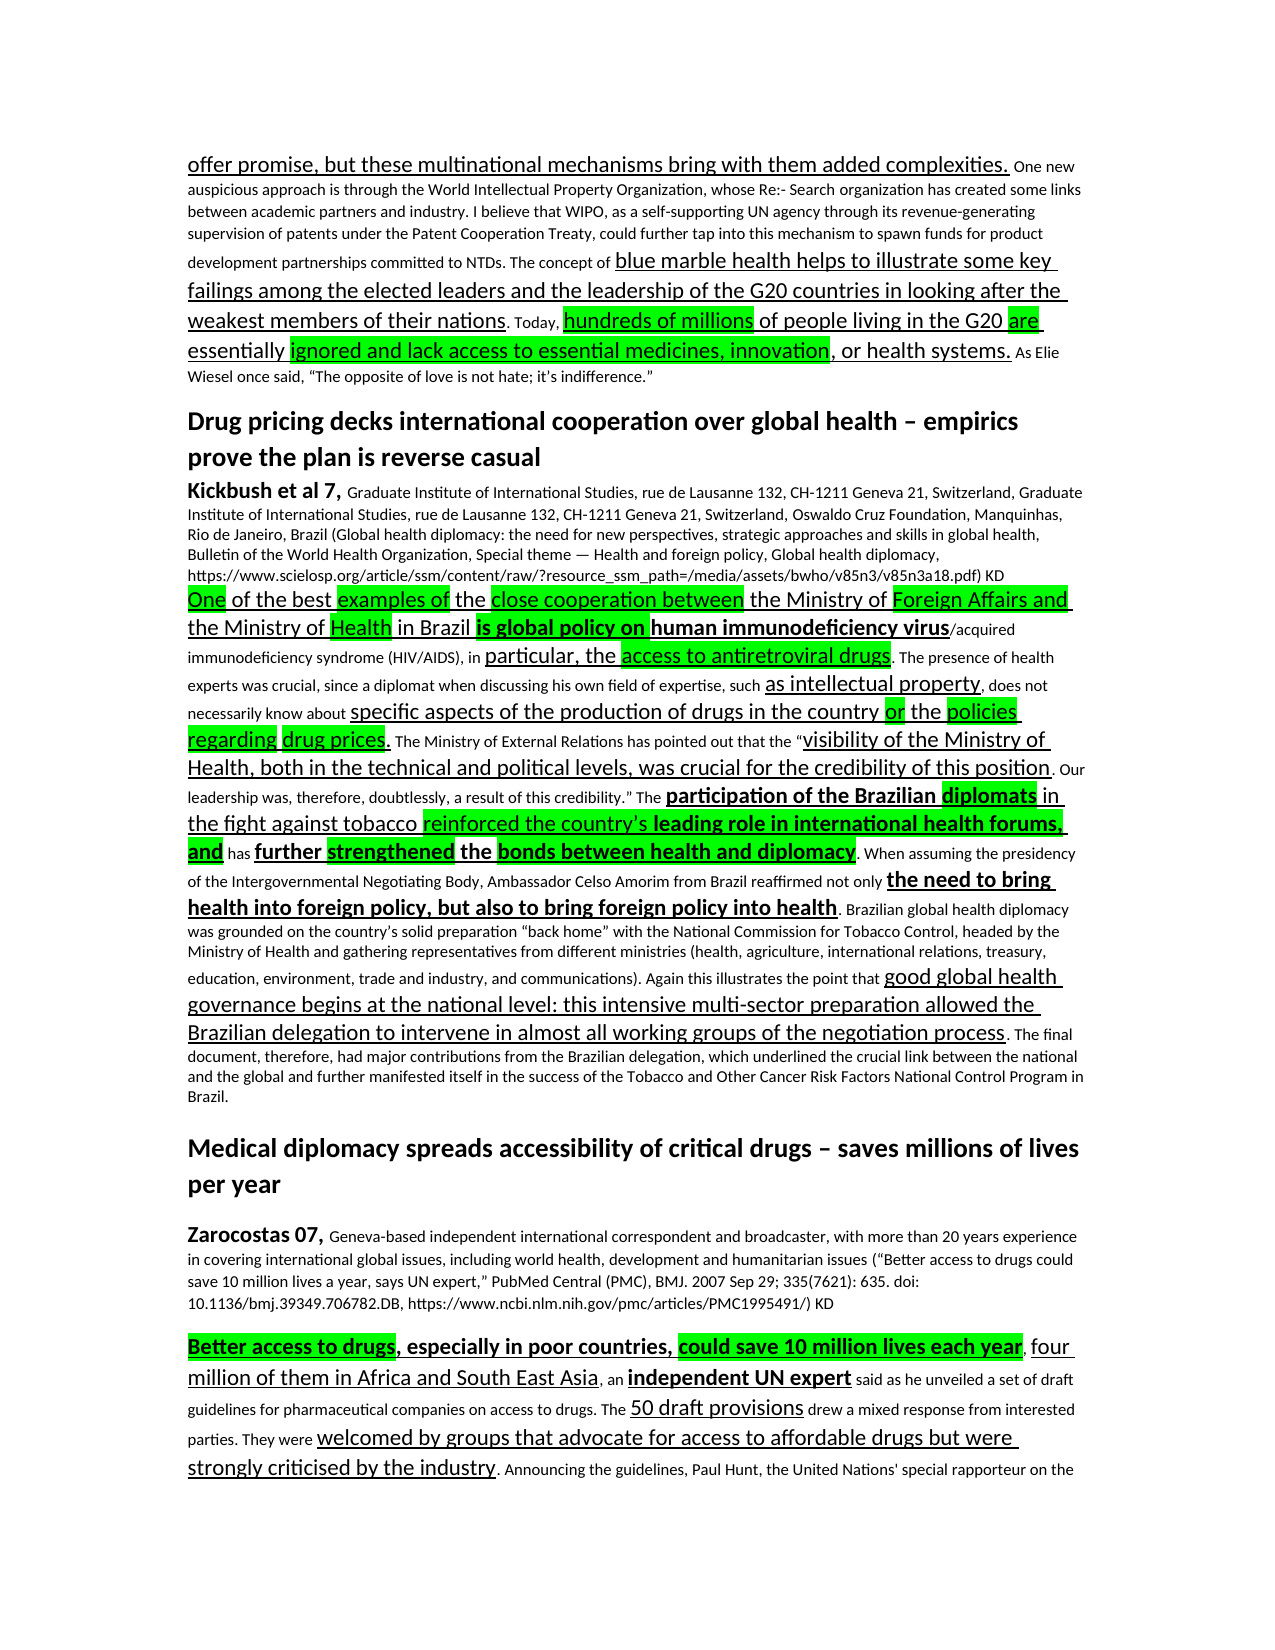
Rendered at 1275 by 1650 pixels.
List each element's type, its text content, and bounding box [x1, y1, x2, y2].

text Kickbush et al 7, Graduate Institute of International Studies, rue de Lausanne 132, CH-1211 Geneva 21, Switzerland, Graduate Institute of International Studies, rue de Lausanne 132, CH-1211 Geneva 21, Switzerland, Oswaldo Cruz Foundation, Manquinhas, Rio de Janeiro, Brazil (Global health diplomacy: the need for new perspectives, strategic approaches and skills in global health, Bulletin of the World Health Organization, Special theme — Health and foreign policy, Global health diplomacy, https://www.scielosp.org/article/ssm/content/raw/?resource_ssm_path=/media/assets/bwho/v85n3/v85n3a18.pdf) KD [187, 476, 1087, 585]
text Zarocostas 07, Geneva-based independent international correspondent and broadcaster, with more than 20 years experience in covering international global issues, including world health, development and humanitarian issues (“Better access to drugs could save 10 million lives a year, says UN expert,” PubMed Central (PMC), BMJ. 2007 Sep 29; 335(7621): 635. doi: 10.1136/bmj.39349.706782.DB, https://www.ncbi.nlm.nih.gov/pmc/articles/PMC1995491/) KD [187, 1220, 1087, 1314]
subtitle Medical diplomacy spreads accessibility of critical drugs – saves millions of lives per year [187, 1131, 1087, 1200]
subtitle Drug pricing decks international cooperation over global health – empirics prove the plan is reverse casual [187, 404, 1087, 473]
text One of the best examples of the close cooperation between the Ministry of Foreign Affairs and the Ministry of Health in Brazil is global policy on human immunodeficiency virus/acquired immunodeficiency syndrome (HIV/AIDS), in particular, the access to antiretroviral drugs. The presence of health experts was crucial, since a diplomat when discussing his own field of expertise, such as intellectual property, does not necessarily know about specific aspects of the production of drugs in the country or the policies regarding drug prices. The Ministry of External Relations has pointed out that the “visibility of the Ministry of Health, both in the technical and political levels, was crucial for the credibility of this position. Our leadership was, therefore, doubtlessly, a result of this credibility.” The participation of the Brazilian diplomats in the fight against tobacco reinforced the country’s leading role in international health forums, and has further strengthened the bonds between health and diplomacy. When assuming the presidency of the Intergovernmental Negotiating Body, Ambassador Celso Amorim from Brazil reaffirmed not only the need to bring health into foreign policy, but also to bring foreign policy into health. Brazilian global health diplomacy was grounded on the country’s solid preparation “back home” with the National Commission for Tobacco Control, headed by the Ministry of Health and gathering representatives from different ministries (health, agriculture, international relations, treasury, education, environment, trade and industry, and communications). Again this illustrates the point that good global health governance begins at the national level: this intensive multi-sector preparation allowed the Brazilian delegation to intervene in almost all working groups of the negotiation process. The final document, therefore, had major contributions from the Brazilian delegation, which underlined the crucial link between the national and the global and further manifested itself in the success of the Tobacco and Other Cancer Risk Factors National Control Program in Brazil. [187, 585, 1087, 1107]
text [187, 150, 1087, 386]
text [187, 1332, 1087, 1481]
